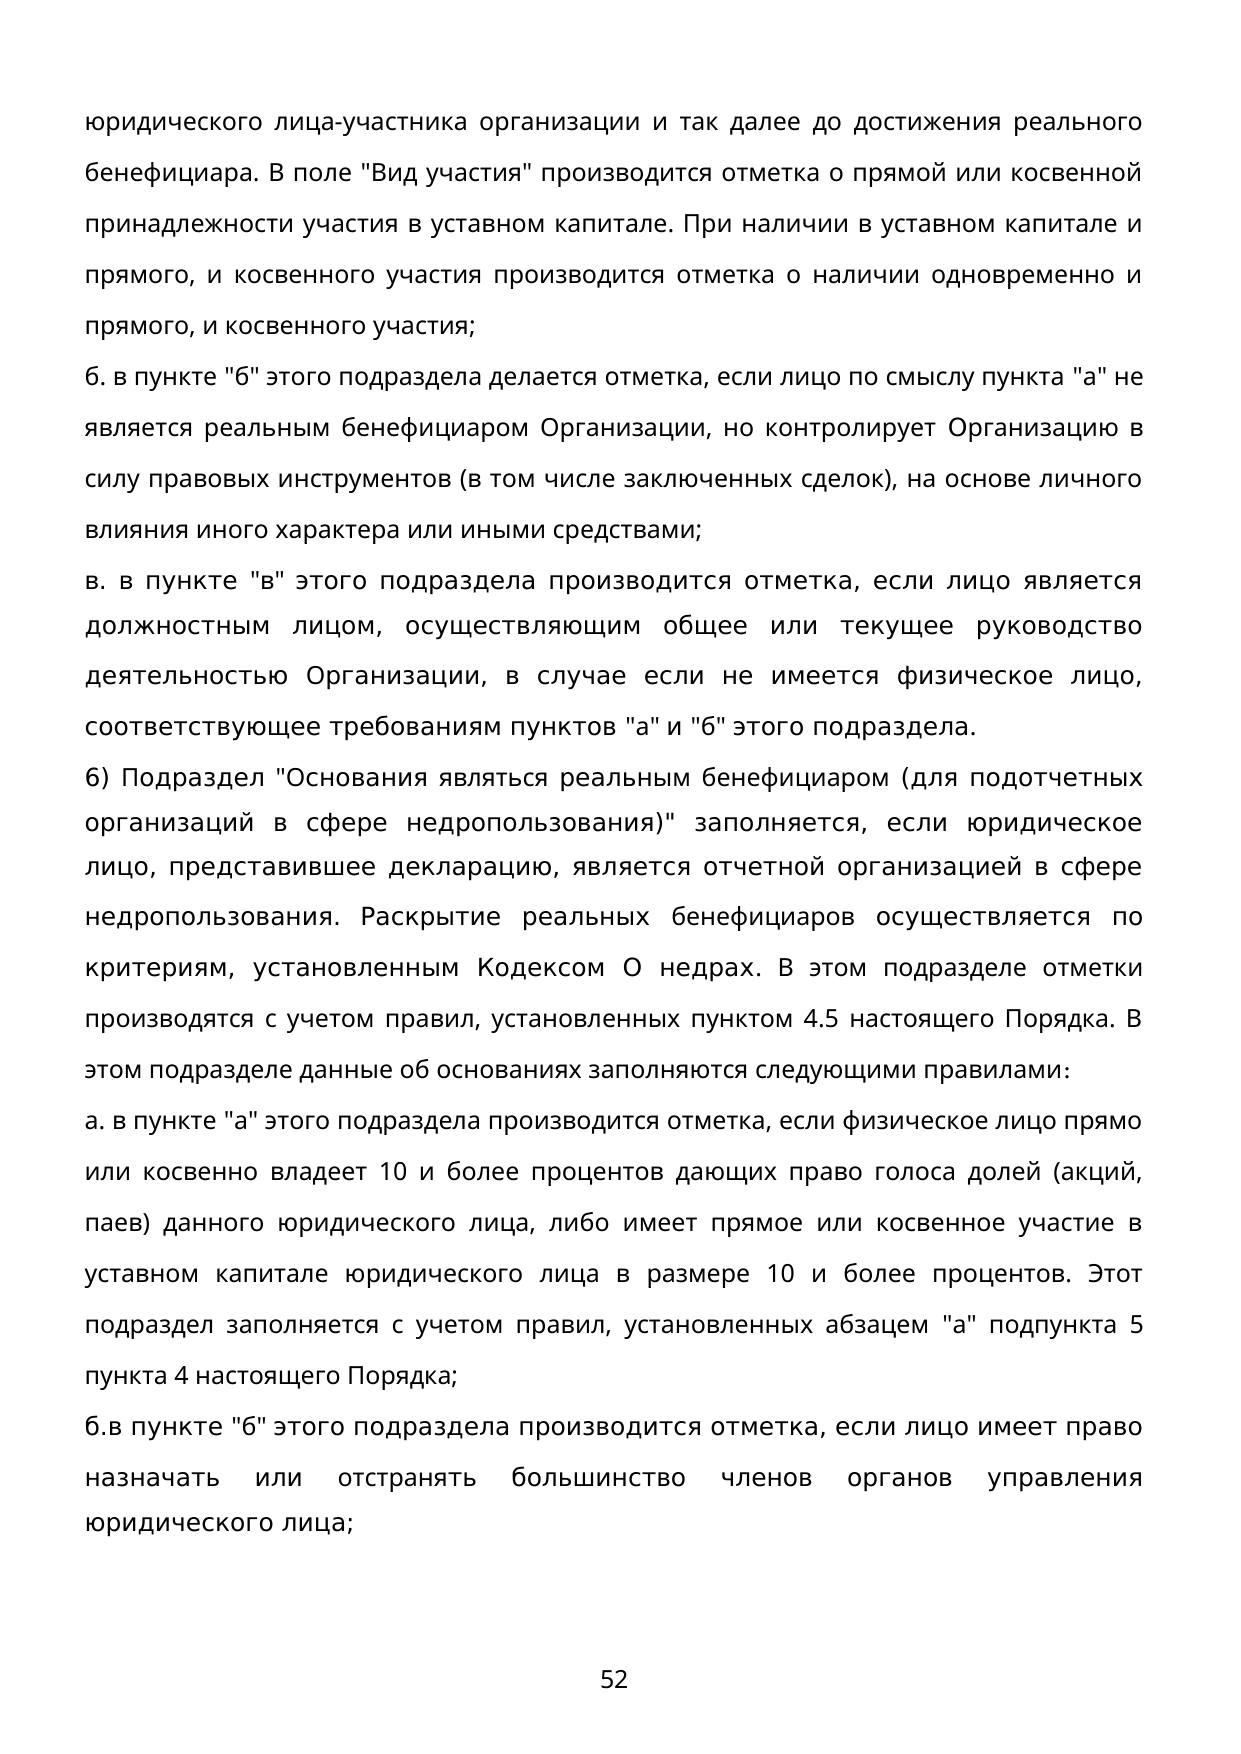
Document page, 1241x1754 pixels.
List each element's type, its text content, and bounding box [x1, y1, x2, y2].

text а. в пункте "а" этого подраздела производится отметка, если физическое лицо прямо или косвенно владеет 10 и более процентов дающих право голоса долей (акций, паев) данного юридического лица, либо имеет прямое или косвенное участие в уставном капитале юридического лица в размере 10 и более процентов. Этот подраздел заполняется с учетом правил, установленных абзацем "а" подпункта 5 пункта 4 настоящего Порядка; [84, 1102, 1144, 1392]
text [84, 103, 1144, 342]
text б.в пункте "б" этого подраздела производится отметка, если лицо имеет право назначать или отстранять большинство членов органов управления юридического лица; [84, 1409, 1144, 1537]
text в. в пункте "в" этого подраздела производится отметка, если лицо является должностным лицом, осуществляющим общее или текущее руководство деятельностью Организации, в случае если не имеется физическое лицо, соответствующее требованиям пунктов "а" и "б" этого подраздела. [84, 563, 1144, 743]
text 6) Подраздел "Основания являться реальным бенефициаром (для подотчетных организаций в сфере недропользования)" заполняется, если юридическое лицо, представившее декларацию, является отчетной организацией в сфере недропользования. Раскрытие реальных бенефициаров осуществляется по критериям, установленным Кодексом О недрах. В этом подразделе отметки производятся с учетом правил, установленных пунктом 4.5 настоящего Порядка. В этом подразделе данные об основаниях заполняются следующими правилами: [84, 760, 1144, 1085]
text б. в пункте "б" этого подраздела делается отметка, если лицо по смыслу пункта "а" не является реальным бенефициаром Организации, но контролирует Օрганизацию в силу правовых инструментов (в том числе заключенных сделок), на основе личного влияния иного характера или иными средствами; [84, 359, 1144, 546]
